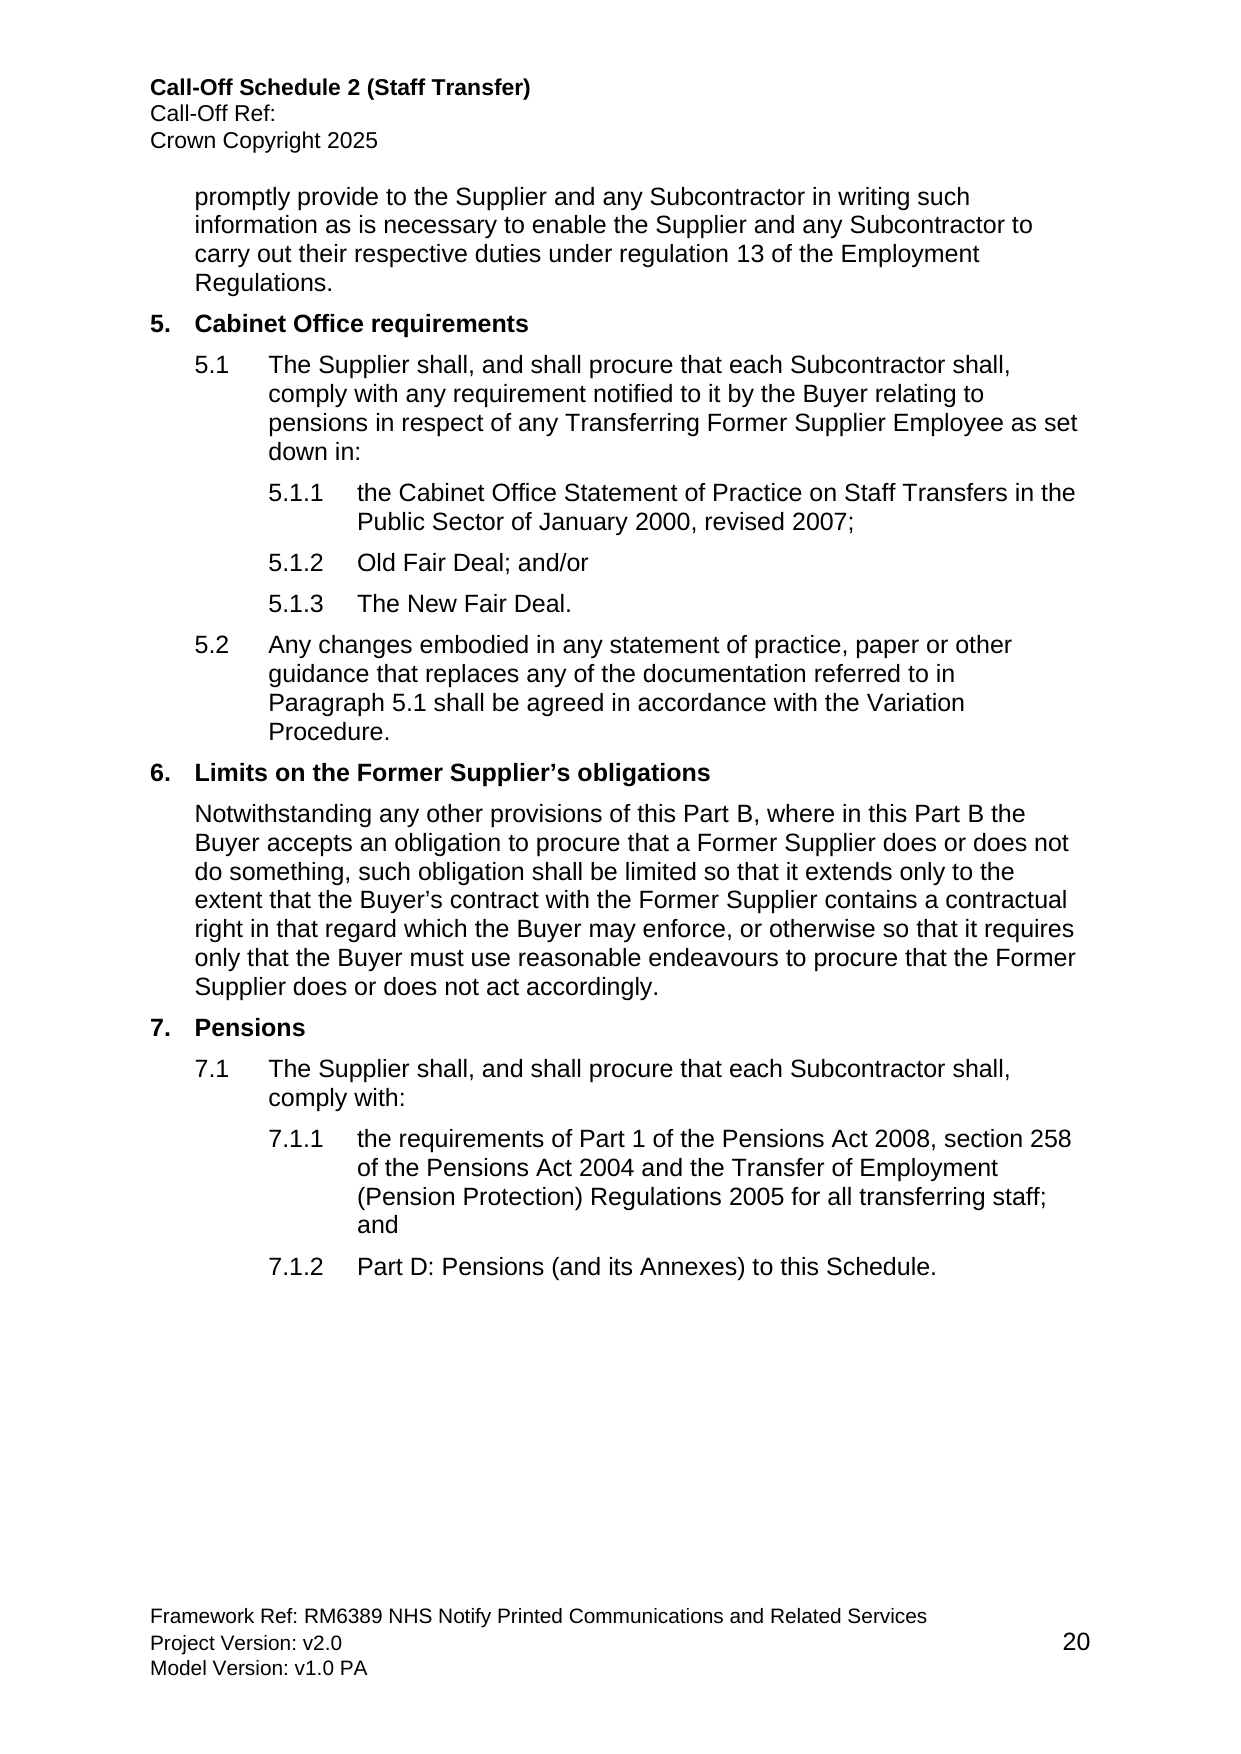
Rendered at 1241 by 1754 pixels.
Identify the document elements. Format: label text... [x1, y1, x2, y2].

list Pensions [150, 1013, 1090, 1042]
list the Cabinet Office Statement of Practice on Staff Transfers in the Public Sector of January 2000, revised 2007; [268, 478, 1090, 535]
list the requirements of Part 1 of the Pensions Act 2008, section 258 of the Pensions Act 2004 and the Transfer of Employment (Pension Protection) Regulations 2005 for all transferring staff; and [268, 1124, 1090, 1239]
list Cabinet Office requirements [150, 309, 1090, 338]
list The Supplier shall, and shall procure that each Subcontractor shall, comply with: [194, 1054, 1090, 1112]
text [194, 182, 1090, 297]
list Part D: Pensions (and its Annexes) to this Schedule. [268, 1252, 1090, 1280]
list Limits on the Former Supplier’s obligations [150, 758, 1090, 787]
list The New Fair Deal. [268, 589, 1090, 618]
list The Supplier shall, and shall procure that each Subcontractor shall, comply with any requirement notified to it by the Buyer relating to pensions in respect of any Transferring Former Supplier Employee as set down in: [194, 350, 1090, 465]
list Any changes embodied in any statement of practice, paper or other guidance that replaces any of the documentation referred to in Paragraph 5.1 shall be agreed in accordance with the Variation Procedure. [194, 630, 1090, 745]
list Old Fair Deal; and/or [268, 548, 1090, 577]
text Notwithstanding any other provisions of this Part B, where in this Part B the Buyer accepts an obligation to procure that a Former Supplier does or does not do something, such obligation shall be limited so that it extends only to the extent that the Buyer’s contract with the Former Supplier contains a contractual right in that regard which the Buyer may enforce, or otherwise so that it requires only that the Buyer must use reasonable endeavours to procure that the Former Supplier does or does not act accordingly. [194, 799, 1090, 1000]
